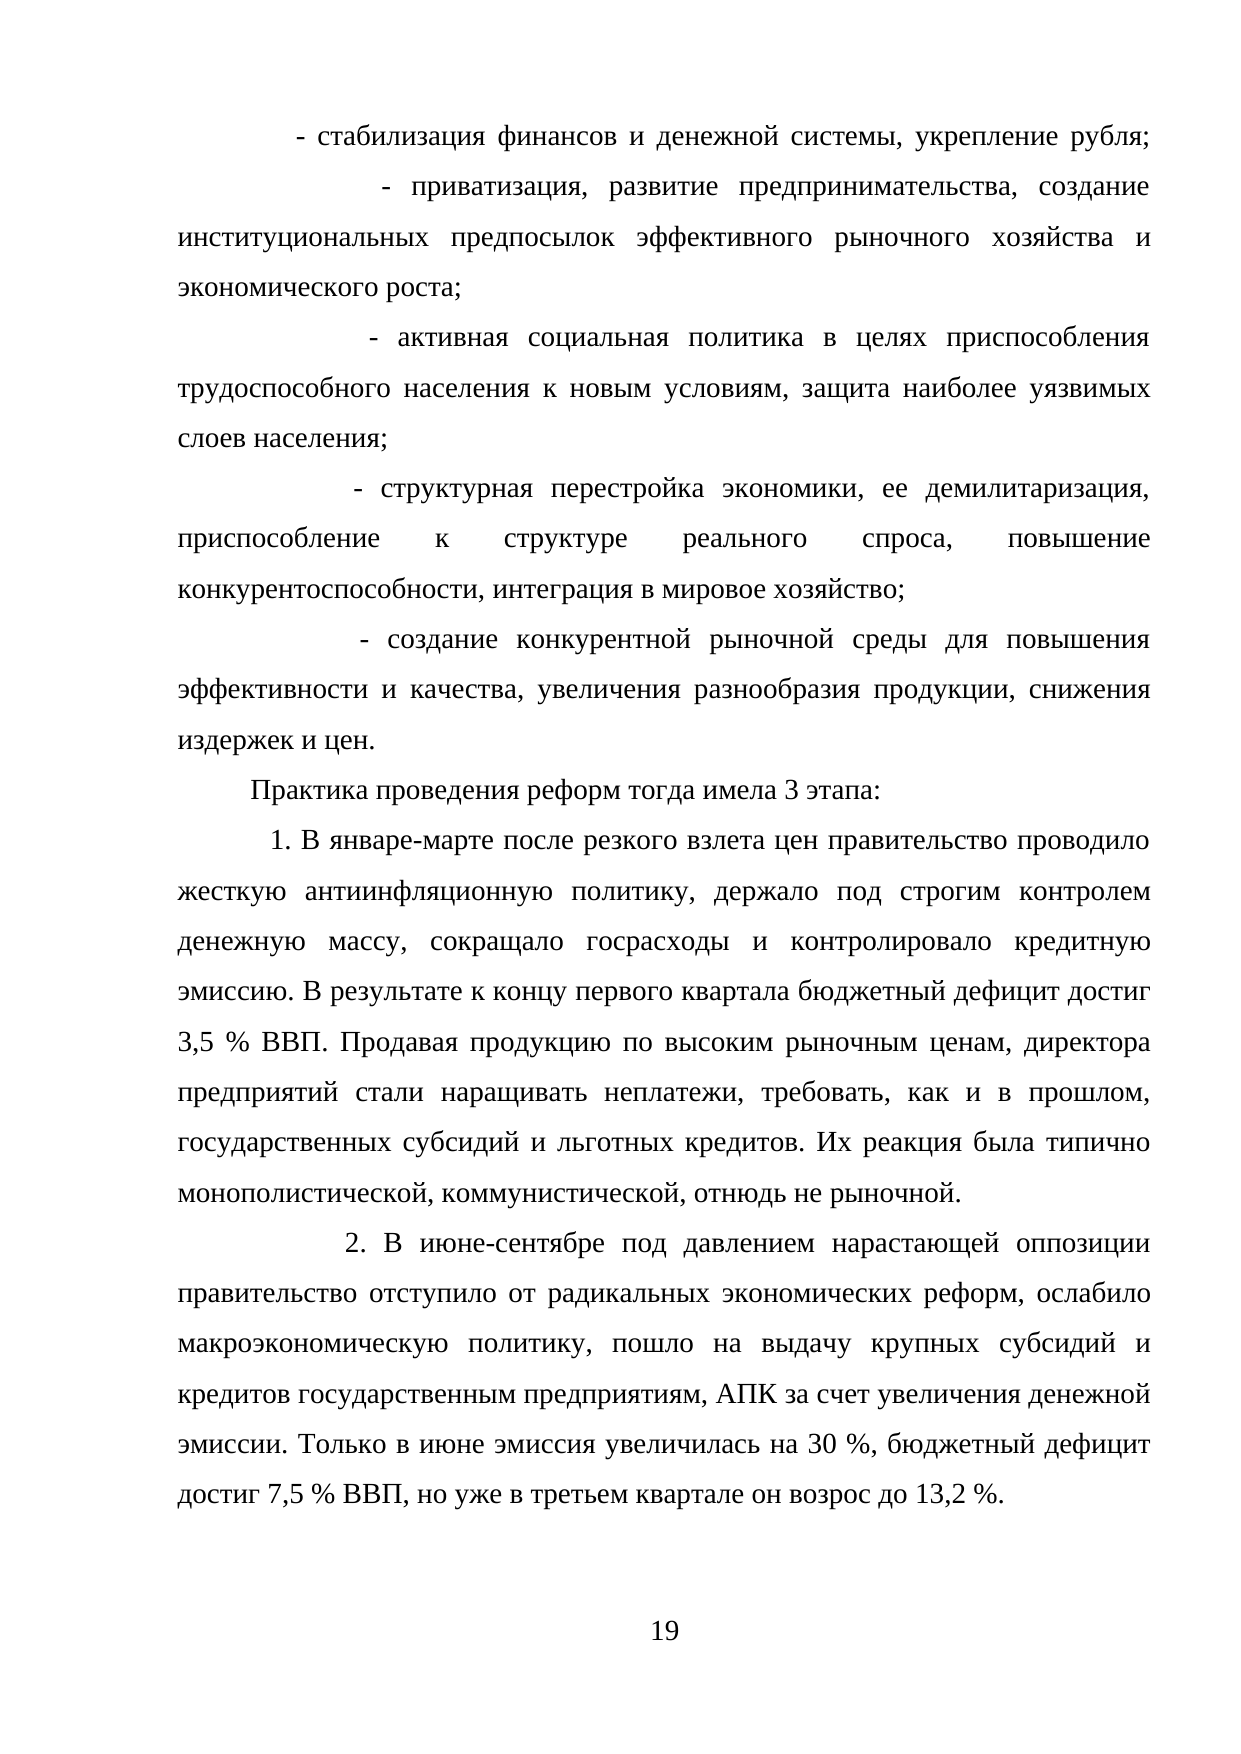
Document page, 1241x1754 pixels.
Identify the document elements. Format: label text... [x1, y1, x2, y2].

text 1. В январе-марте после резкого взлета цен правительство проводило жесткую антиинфляционную политику, держало под строгим контролем денежную массу, сокращало госрасходы и контролировало кредитную эмиссию. В результате к концу первого квартала бюджетный дефицит достиг 3,5 % ВВП. Продавая продукцию по высоким рыночным ценам, директора предприятий стали наращивать неплатежи, требовать, как и в прошлом, государственных субсидий и льготных кредитов. Их реакция была типично монополистической, коммунистической, отнюдь не рыночной. [177, 822, 1152, 1208]
text Практика проведения реформ тогда имела 3 этапа: [177, 772, 1152, 806]
text 2. В июне-сентябре под давлением нарастающей оппозиции правительство отступило от радикальных экономических реформ, ослабило макроэкономическую политику, пошло на выдачу крупных субсидий и кредитов государственным предприятиям, АПК за счет увеличения денежной эмиссии. Только в июне эмиссия увеличилась на 30 %, бюджетный дефицит достиг 7,5 % ВВП, но уже в третьем квартале он возрос до 13,2 %. [177, 1225, 1152, 1510]
text - создание конкурентной рыночной среды для повышения эффективности и качества, увеличения разнообразия продукции, снижения издержек и цен. [177, 621, 1152, 755]
text - активная социальная политика в целях приспособления трудоспособного населения к новым условиям, защита наиболее уязвимых слоев населения; [177, 319, 1152, 453]
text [177, 118, 1152, 303]
text - структурная перестройка экономики, ее демилитаризация, приспособление к структуре реального спроса, повышение конкурентоспособности, интеграция в мировое хозяйство; [177, 470, 1152, 604]
